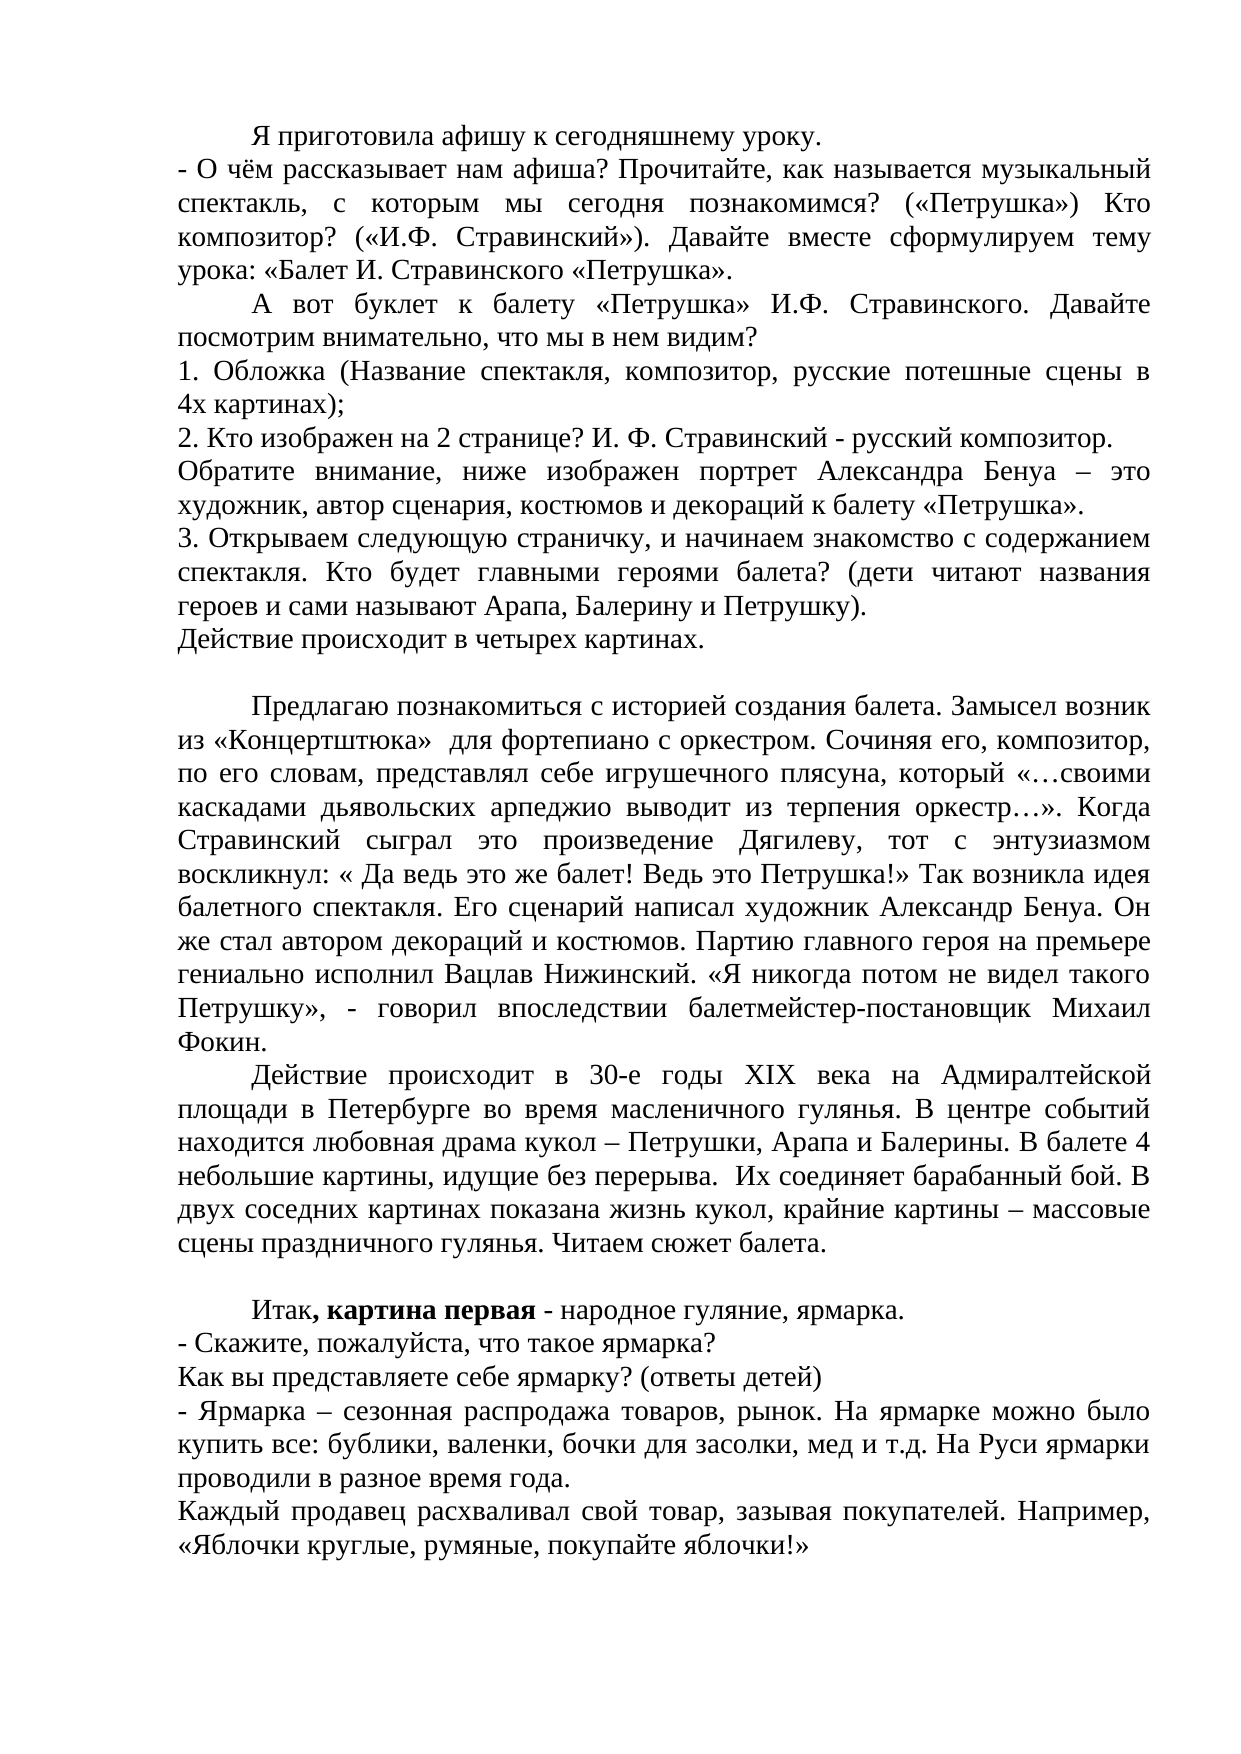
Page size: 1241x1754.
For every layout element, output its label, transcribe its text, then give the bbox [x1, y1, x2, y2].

text 2. Кто изображен на 2 странице? И. Ф. Стравинский - русский композитор. [177, 420, 1152, 453]
text Действие происходит в четырех картинах. [177, 621, 1152, 655]
text - Скажите, пожалуйста, что такое ярмарка? [177, 1326, 1152, 1359]
text Я приготовила афишу к сегодняшнему уроку. [177, 118, 1152, 152]
text Предлагаю познакомиться с историей создания балета. Замысел возник из «Концертштюка» для фортепиано с оркестром. Сочиняя его, композитор, по его словам, представлял себе игрушечного плясуна, который «…своими каскадами дьявольских арпеджио выводит из терпения оркестр…». Когда Стравинский сыграл это произведение Дягилеву, тот с энтузиазмом воскликнул: « Да ведь это же балет! Ведь это Петрушка!» Так возникла идея балетного спектакля. Его сценарий написал художник Александр Бенуа. Он же стал автором декораций и костюмов. Партию главного героя на премьере гениально исполнил Вацлав Нижинский. «Я никогда потом не видел такого Петрушку», - говорил впоследствии балетмейстер-постановщик Михаил Фокин. [177, 688, 1152, 1057]
text 3. Открываем следующую страничку, и начинаем знакомство с содержанием спектакля. Кто будет главными героями балета? (дети читают названия героев и сами называют Арапа, Балерину и Петрушку). [177, 521, 1152, 621]
text Итак, картина первая - народное гуляние, ярмарка. [177, 1292, 1152, 1326]
text - О чём рассказывает нам афиша? Прочитайте, как называется музыкальный спектакль, с которым мы сегодня познакомимся? («Петрушка») Кто композитор? («И.Ф. Стравинский»). Давайте вместе сформулируем тему урока: «Балет И. Стравинского «Петрушка». [177, 152, 1152, 286]
text Каждый продавец расхваливал свой товар, зазывая покупателей. Например, «Яблочки круглые, румяные, покупайте яблочки!» [177, 1493, 1152, 1560]
text Обратите внимание, ниже изображен портрет Александра Бенуа – это художник, автор сценария, костюмов и декораций к балету «Петрушка». [177, 453, 1152, 521]
text Как вы представляете себе ярмарку? (ответы детей) [177, 1359, 1152, 1393]
text - Ярмарка – сезонная распродажа товаров, рынок. На ярмарке можно было купить все: бублики, валенки, бочки для засолки, мед и т.д. На Руси ярмарки проводили в разное время года. [177, 1393, 1152, 1493]
text А вот буклет к балету «Петрушка» И.Ф. Стравинского. Давайте посмотрим внимательно, что мы в нем видим? [177, 286, 1152, 353]
text 1. Обложка (Название спектакля, композитор, русские потешные сцены в 4х картинах); [177, 353, 1152, 420]
text Действие происходит в 30-е годы XIX века на Адмиралтейской площади в Петербурге во время масленичного гулянья. В центре событий находится любовная драма кукол – Петрушки, Арапа и Балерины. В балете 4 небольшие картины, идущие без перерыва. Их соединяет барабанный бой. В двух соседних картинах показана жизнь кукол, крайние картины – массовые сцены праздничного гулянья. Читаем сюжет балета. [177, 1057, 1152, 1258]
